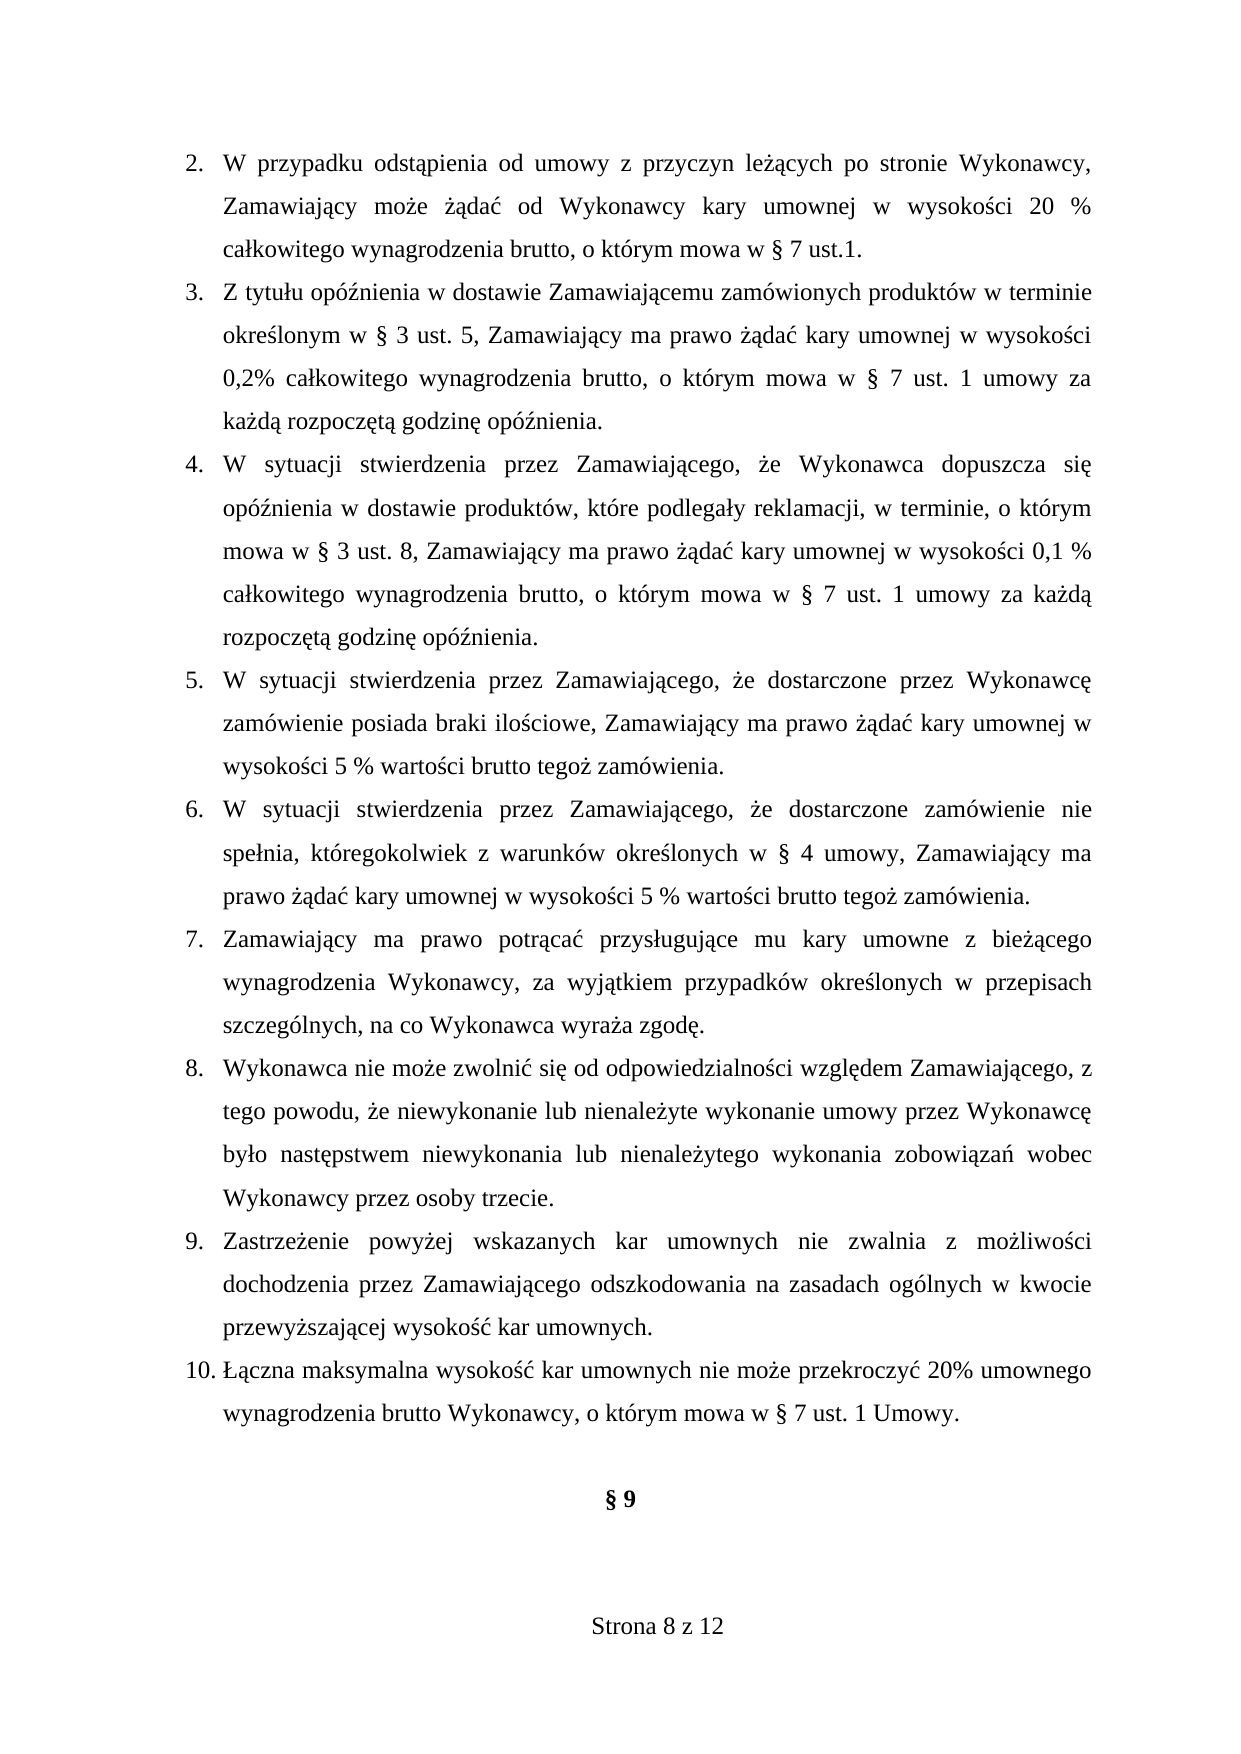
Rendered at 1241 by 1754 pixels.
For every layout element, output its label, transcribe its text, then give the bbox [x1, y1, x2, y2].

list W sytuacji stwierdzenia przez Zamawiającego, że dostarczone przez Wykonawcę zamówienie posiada braki ilościowe, Zamawiający ma prawo żądać kary umownej w wysokości 5 % wartości brutto tegoż zamówienia. [185, 665, 1093, 780]
list Łączna maksymalna wysokość kar umownych nie może przekroczyć 20% umownego wynagrodzenia brutto Wykonawcy, o którym mowa w § 7 ust. 1 Umowy. [185, 1355, 1093, 1427]
list Zastrzeżenie powyżej wskazanych kar umownych nie zwalnia z możliwości dochodzenia przez Zamawiającego odszkodowania na zasadach ogólnych w kwocie przewyższającej wysokość kar umownych. [185, 1226, 1093, 1341]
list Zamawiający ma prawo potrącać przysługujące mu kary umowne z bieżącego wynagrodzenia Wykonawcy, za wyjątkiem przypadków określonych w przepisach szczególnych, na co Wykonawca wyraża zgodę. [185, 924, 1093, 1039]
text § 9 [148, 1484, 1093, 1513]
list W sytuacji stwierdzenia przez Zamawiającego, że Wykonawca dopuszcza się opóźnienia w dostawie produktów, które podlegały reklamacji, w terminie, o którym mowa w § 3 ust. 8, Zamawiający ma prawo żądać kary umownej w wysokości 0,1 % całkowitego wynagrodzenia brutto, o którym mowa w § 7 ust. 1 umowy za każdą rozpoczętą godzinę opóźnienia. [185, 449, 1093, 651]
list Wykonawca nie może zwolnić się od odpowiedzialności względem Zamawiającego, z tego powodu, że niewykonanie lub nienależyte wykonanie umowy przez Wykonawcę było następstwem niewykonania lub nienależytego wykonania zobowiązań wobec Wykonawcy przez osoby trzecie. [185, 1053, 1093, 1211]
list Z tytułu opóźnienia w dostawie Zamawiającemu zamówionych produktów w terminie określonym w § 3 ust. 5, Zamawiający ma prawo żądać kary umownej w wysokości 0,2% całkowitego wynagrodzenia brutto, o którym mowa w § 7 ust. 1 umowy za każdą rozpoczętą godzinę opóźnienia. [185, 277, 1093, 435]
list W sytuacji stwierdzenia przez Zamawiającego, że dostarczone zamówienie nie spełnia, któregokolwiek z warunków określonych w § 4 umowy, Zamawiający ma prawo żądać kary umownej w wysokości 5 % wartości brutto tegoż zamówienia. [185, 794, 1093, 909]
list W przypadku odstąpienia od umowy z przyczyn leżących po stronie Wykonawcy, Zamawiający może żądać od Wykonawcy kary umownej w wysokości 20 % całkowitego wynagrodzenia brutto, o którym mowa w § 7 ust.1. [185, 148, 1093, 263]
